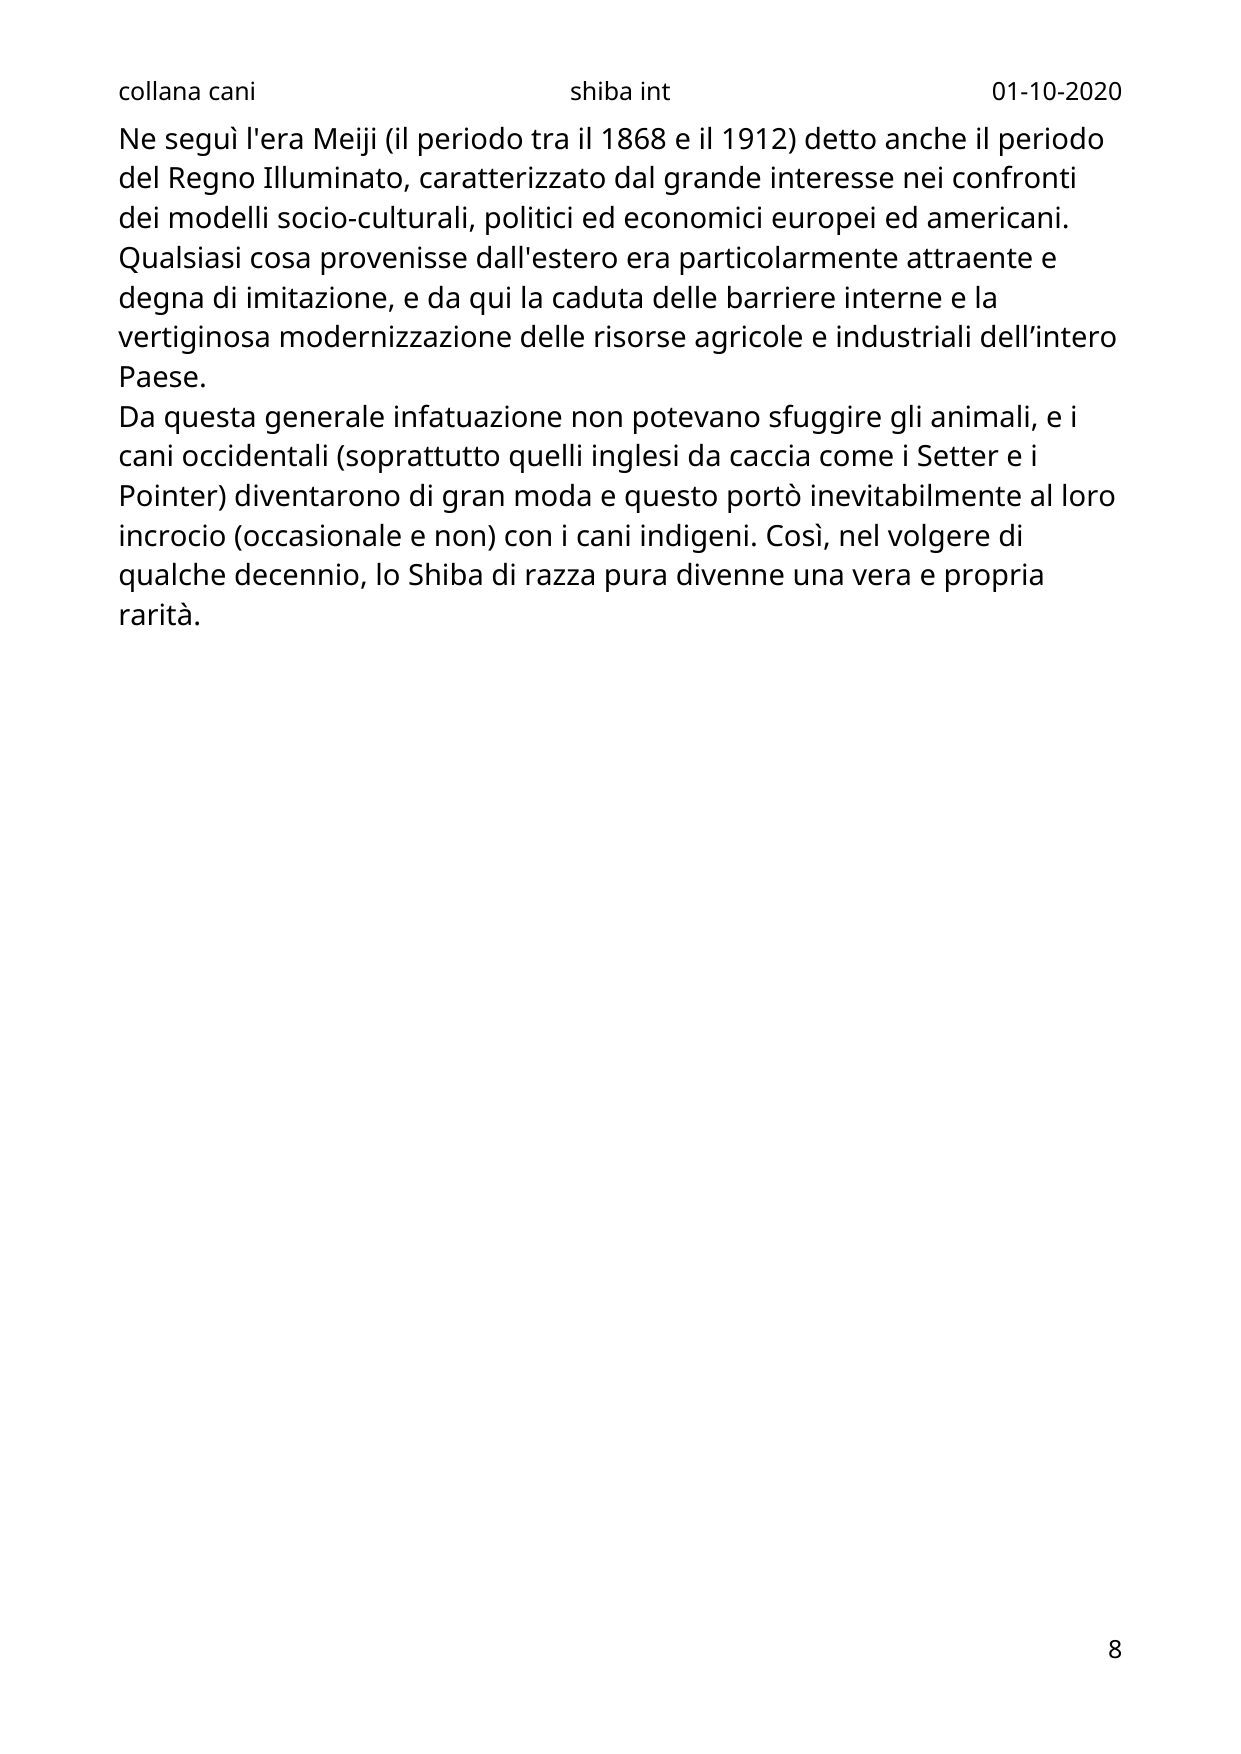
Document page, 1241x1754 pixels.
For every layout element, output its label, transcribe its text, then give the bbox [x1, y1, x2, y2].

text Ne seguì l'era Meiji (il periodo tra il 1868 e il 1912) detto anche il periodo del Regno Illuminato, caratterizzato dal grande interesse nei confronti dei modelli socio-culturali, politici ed economici europei ed americani. Qualsiasi cosa provenisse dall'estero era particolarmente attraente e degna di imitazione, e da qui la caduta delle barriere interne e la vertiginosa modernizzazione delle risorse agricole e industriali dell’intero Paese. [118, 118, 1122, 396]
text Da questa generale infatuazione non potevano sfuggire gli animali, e i cani occidentali (soprattutto quelli inglesi da caccia come i Setter e i Pointer) diventarono di gran moda e questo portò inevitabilmente al loro incrocio (occasionale e non) con i cani indigeni. Così, nel volgere di qualche decennio, lo Shiba di razza pura divenne una vera e propria rarità. [118, 396, 1122, 634]
